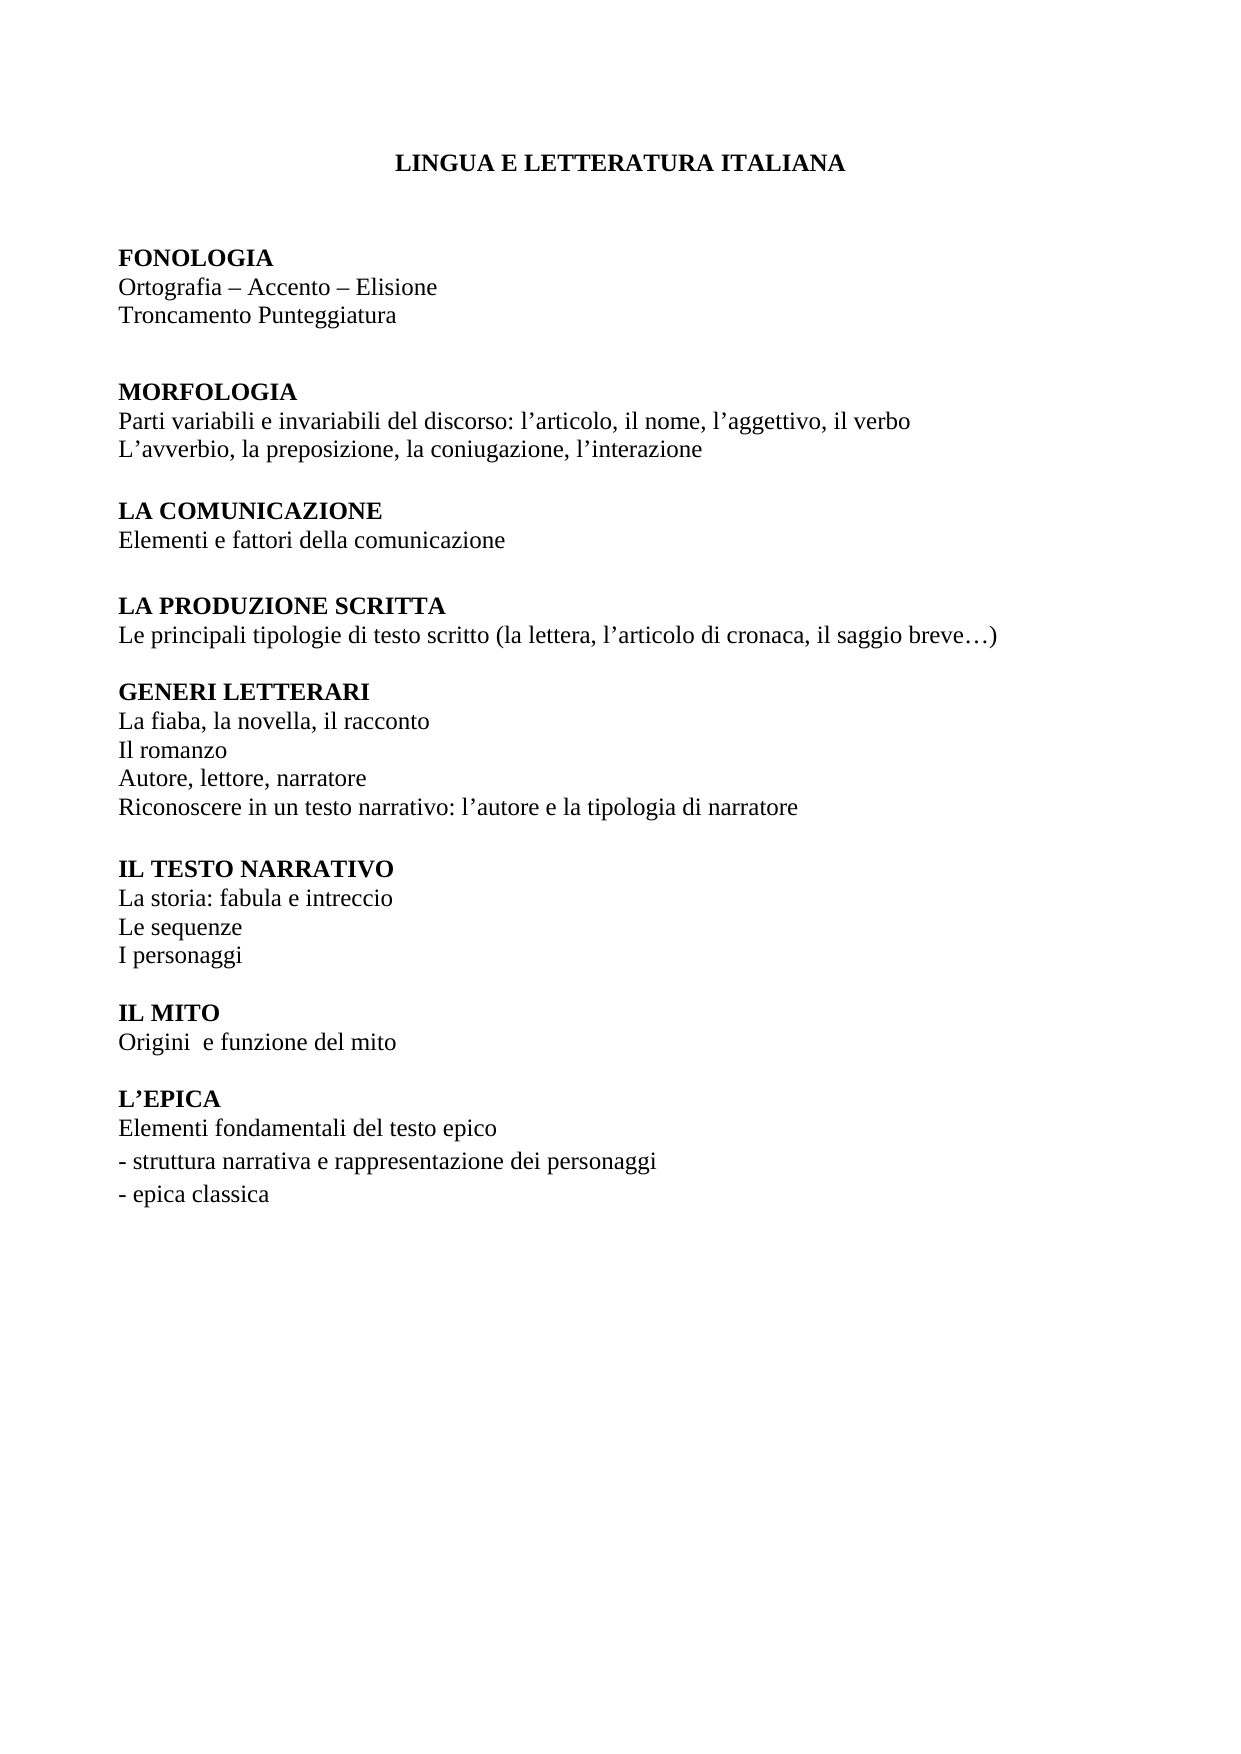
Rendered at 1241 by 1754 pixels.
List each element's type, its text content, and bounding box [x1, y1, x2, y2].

text La storia: fabula e intreccio [118, 883, 1122, 912]
text Elementi fondamentali del testo epico [118, 1113, 1122, 1142]
text L’EPICA [118, 1084, 1122, 1113]
text Ortografia – Accento – Elisione [118, 272, 1122, 301]
text GENERI LETTERARI [118, 677, 1122, 706]
text IL MITO [118, 998, 1122, 1027]
text Il romanzo [118, 735, 1122, 763]
text Origini e funzione del mito [118, 1027, 1122, 1055]
text Elementi e fattori della comunicazione [118, 525, 1122, 554]
text Parti variabili e invariabili del discorso: l’articolo, il nome, l’aggettivo, il verbo [118, 406, 1122, 434]
text IL TESTO NARRATIVO [118, 854, 1122, 883]
text Troncamento Punteggiatura [118, 301, 1122, 329]
text - epica classica [118, 1179, 1122, 1208]
text Autore, lettore, narratore [118, 763, 1122, 792]
text Le principali tipologie di testo scritto (la lettera, l’articolo di cronaca, il saggio breve…) [118, 620, 1122, 648]
text LINGUA E LETTERATURA ITALIANA [118, 148, 1122, 176]
text Riconoscere in un testo narrativo: l’autore e la tipologia di narratore [118, 792, 1122, 821]
text I personaggi [118, 940, 1122, 969]
text FONOLOGIA [118, 243, 1122, 272]
text LA COMUNICAZIONE [118, 496, 1122, 525]
text - struttura narrativa e rappresentazione dei personaggi [118, 1146, 1122, 1174]
text La fiaba, la novella, il racconto [118, 706, 1122, 735]
text MORFOLOGIA [118, 377, 1122, 406]
text Le sequenze [118, 912, 1122, 940]
text L’avverbio, la preposizione, la coniugazione, l’interazione [118, 434, 1122, 463]
text LA PRODUZIONE SCRITTA [118, 591, 1122, 620]
